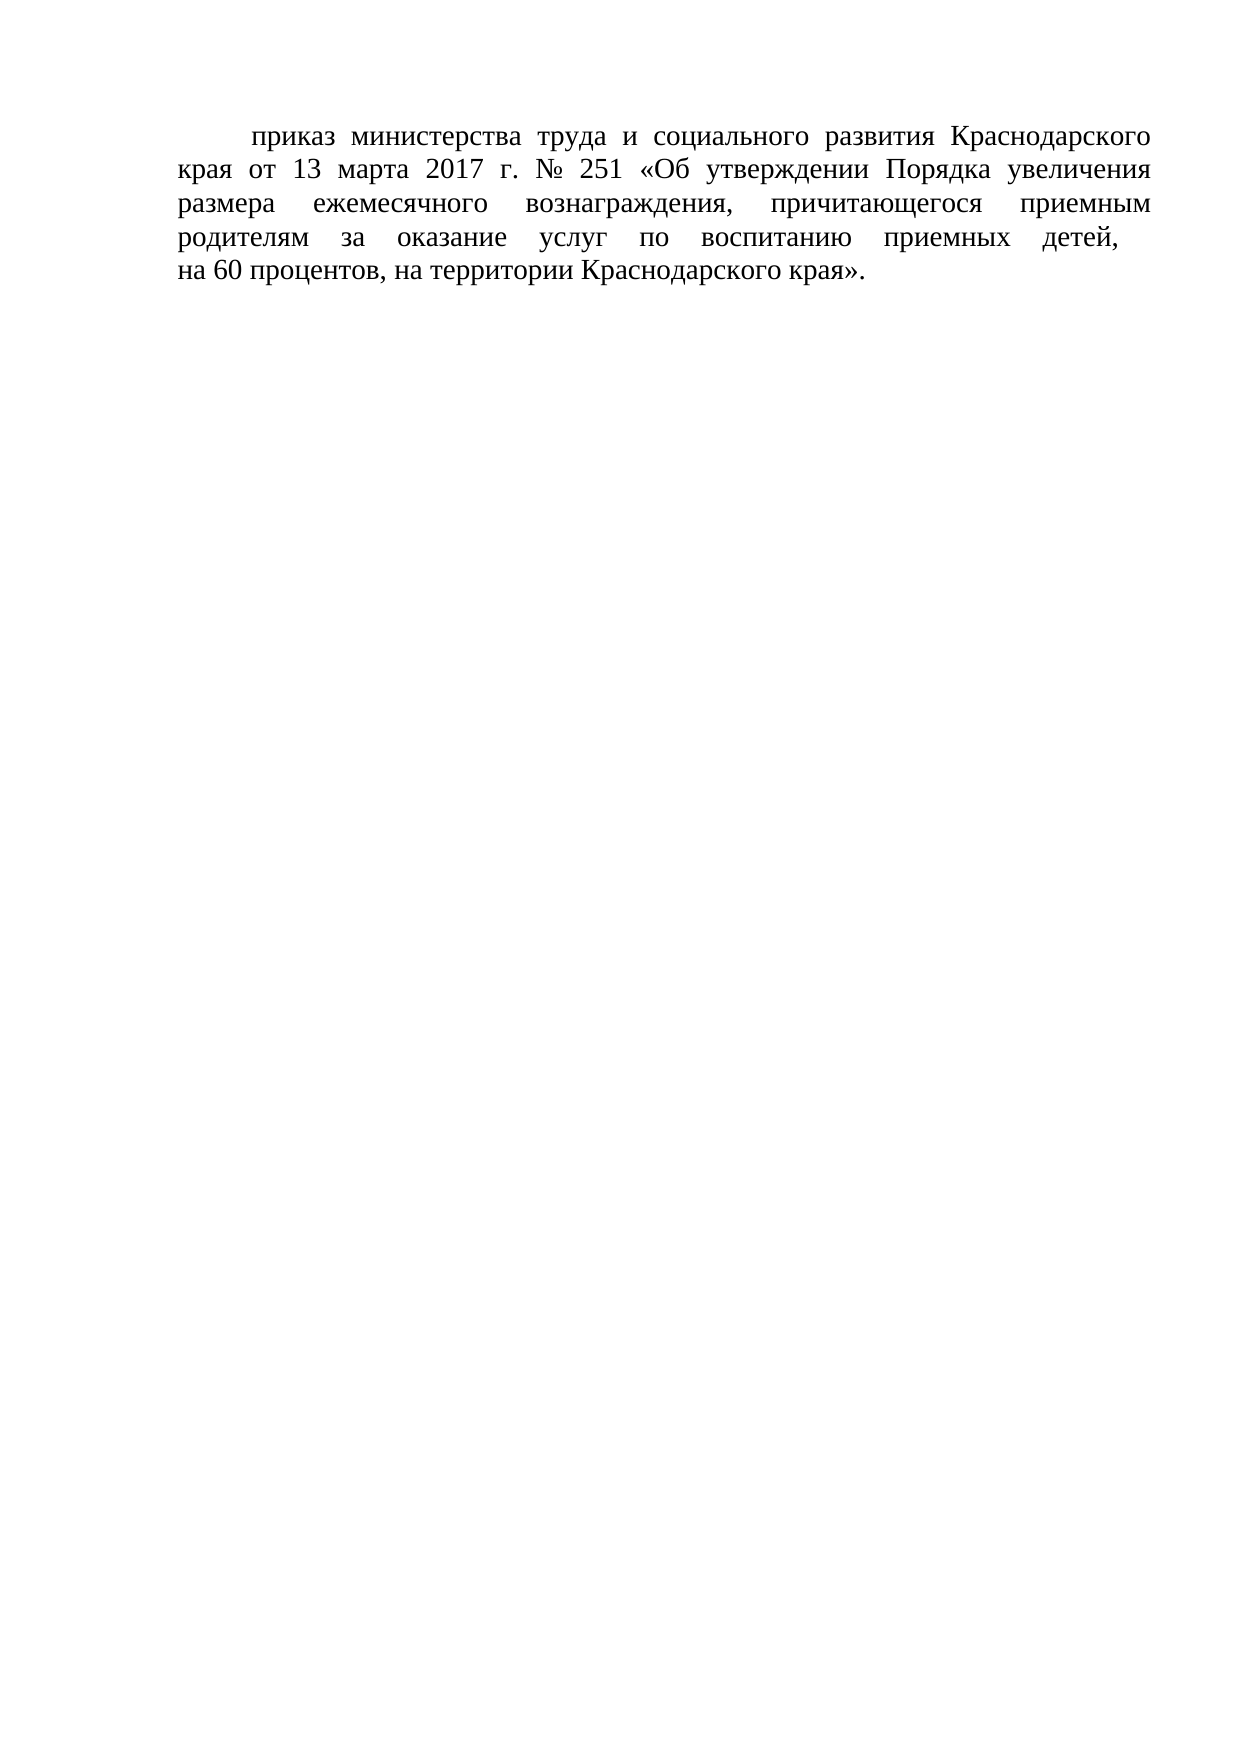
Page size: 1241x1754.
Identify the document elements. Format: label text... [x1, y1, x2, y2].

text приказ министерства труда и социального развития Краснодарского края от 13 марта 2017 г. № 251 «Об утверждении Порядка увеличения размера ежемесячного вознаграждения, причитающегося приемным родителям за оказание услуг по воспитанию приемных детей, на 60 процентов, на территории Краснодарского края». [177, 118, 1152, 286]
